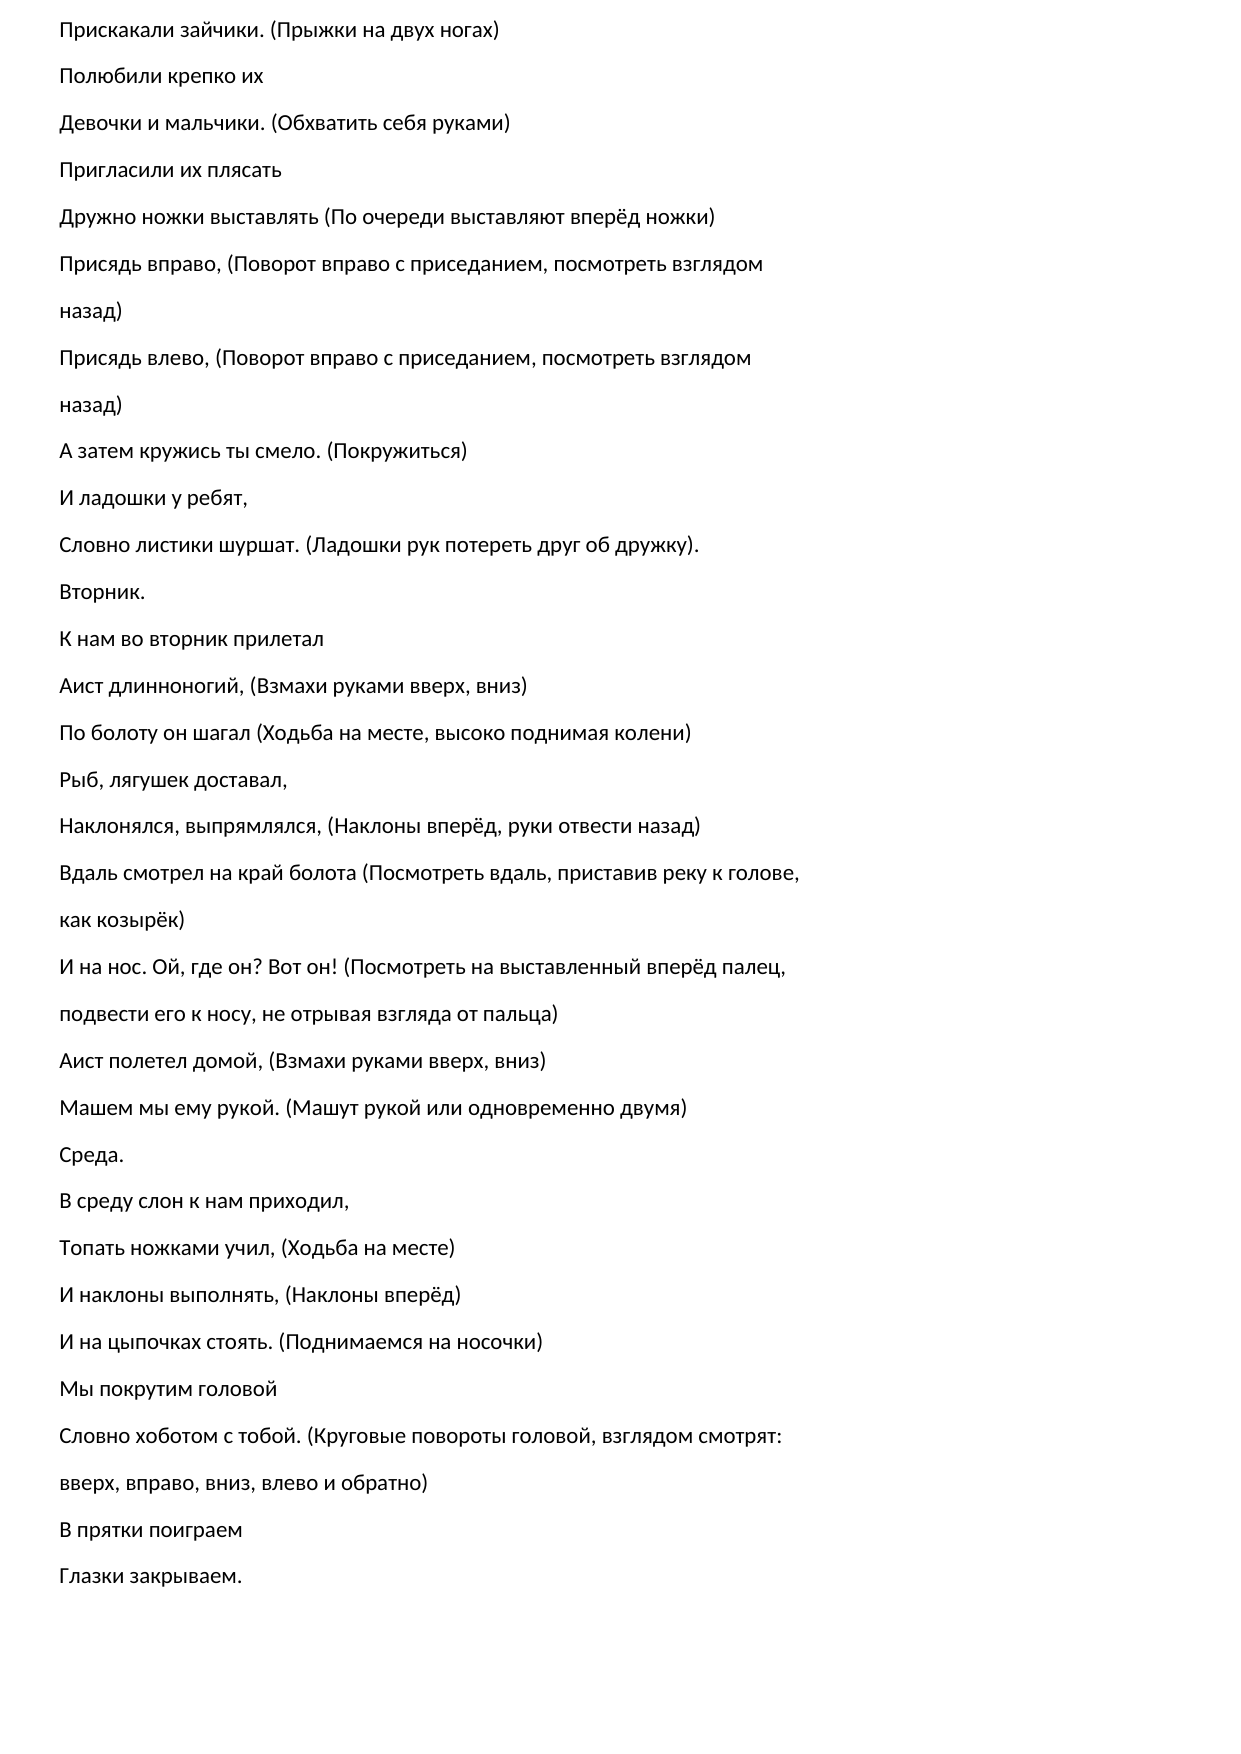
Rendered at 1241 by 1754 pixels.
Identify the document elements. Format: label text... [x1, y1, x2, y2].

text Глазки закрываем. [0, 1562, 1196, 1590]
text подвести его к носу, не отрывая взгляда от пальца) [0, 999, 1196, 1027]
text Топать ножками учил, (Ходьба на месте) [0, 1233, 1196, 1262]
text вверх, вправо, вниз, влево и обратно) [0, 1468, 1196, 1496]
text Полюбили крепко их [0, 62, 1196, 90]
text как козырёк) [0, 905, 1196, 933]
text И наклоны выполнять, (Наклоны вперёд) [0, 1280, 1196, 1308]
text И ладошки у ребят, [0, 483, 1196, 512]
text Словно листики шуршат. (Ладошки рук потереть друг об дружку). [0, 530, 1196, 558]
text Прискакали зайчики. (Прыжки на двух ногах) [0, 15, 1196, 43]
text Вдаль смотрел на край болота (Посмотреть вдаль, приставив реку к голове, [0, 858, 1196, 887]
text Рыб, лягушек доставал, [0, 765, 1196, 793]
text Аист длинноногий, (Взмахи руками вверх, вниз) [0, 671, 1196, 699]
text И на цыпочках стоять. (Поднимаемся на носочки) [0, 1327, 1196, 1355]
text Девочки и мальчики. (Обхватить себя руками) [0, 108, 1196, 137]
text К нам во вторник прилетал [0, 624, 1196, 652]
text назад) [0, 296, 1196, 324]
text Среда. [0, 1140, 1196, 1168]
text Аист полетел домой, (Взмахи руками вверх, вниз) [0, 1046, 1196, 1074]
text Словно хоботом с тобой. (Круговые повороты головой, взглядом смотрят: [0, 1421, 1196, 1449]
text Вторник. [0, 577, 1196, 605]
text Наклонялся, выпрямлялся, (Наклоны вперёд, руки отвести назад) [0, 812, 1196, 840]
text Дружно ножки выставлять (По очереди выставляют вперёд ножки) [0, 202, 1196, 230]
text А затем кружись ты смело. (Покружиться) [0, 437, 1196, 465]
text По болоту он шагал (Ходьба на месте, высоко поднимая колени) [0, 718, 1196, 746]
text Пригласили их плясать [0, 155, 1196, 183]
text Мы покрутим головой [0, 1374, 1196, 1402]
text назад) [0, 390, 1196, 418]
text Машем мы ему рукой. (Машут рукой или одновременно двумя) [0, 1093, 1196, 1121]
text И на нос. Ой, где он? Вот он! (Посмотреть на выставленный вперёд палец, [0, 952, 1196, 980]
text В прятки поиграем [0, 1515, 1196, 1543]
text В среду слон к нам приходил, [0, 1187, 1196, 1215]
text Присядь вправо, (Поворот вправо с приседанием, посмотреть взглядом [0, 249, 1196, 277]
text Присядь влево, (Поворот вправо с приседанием, посмотреть взглядом [0, 343, 1196, 371]
